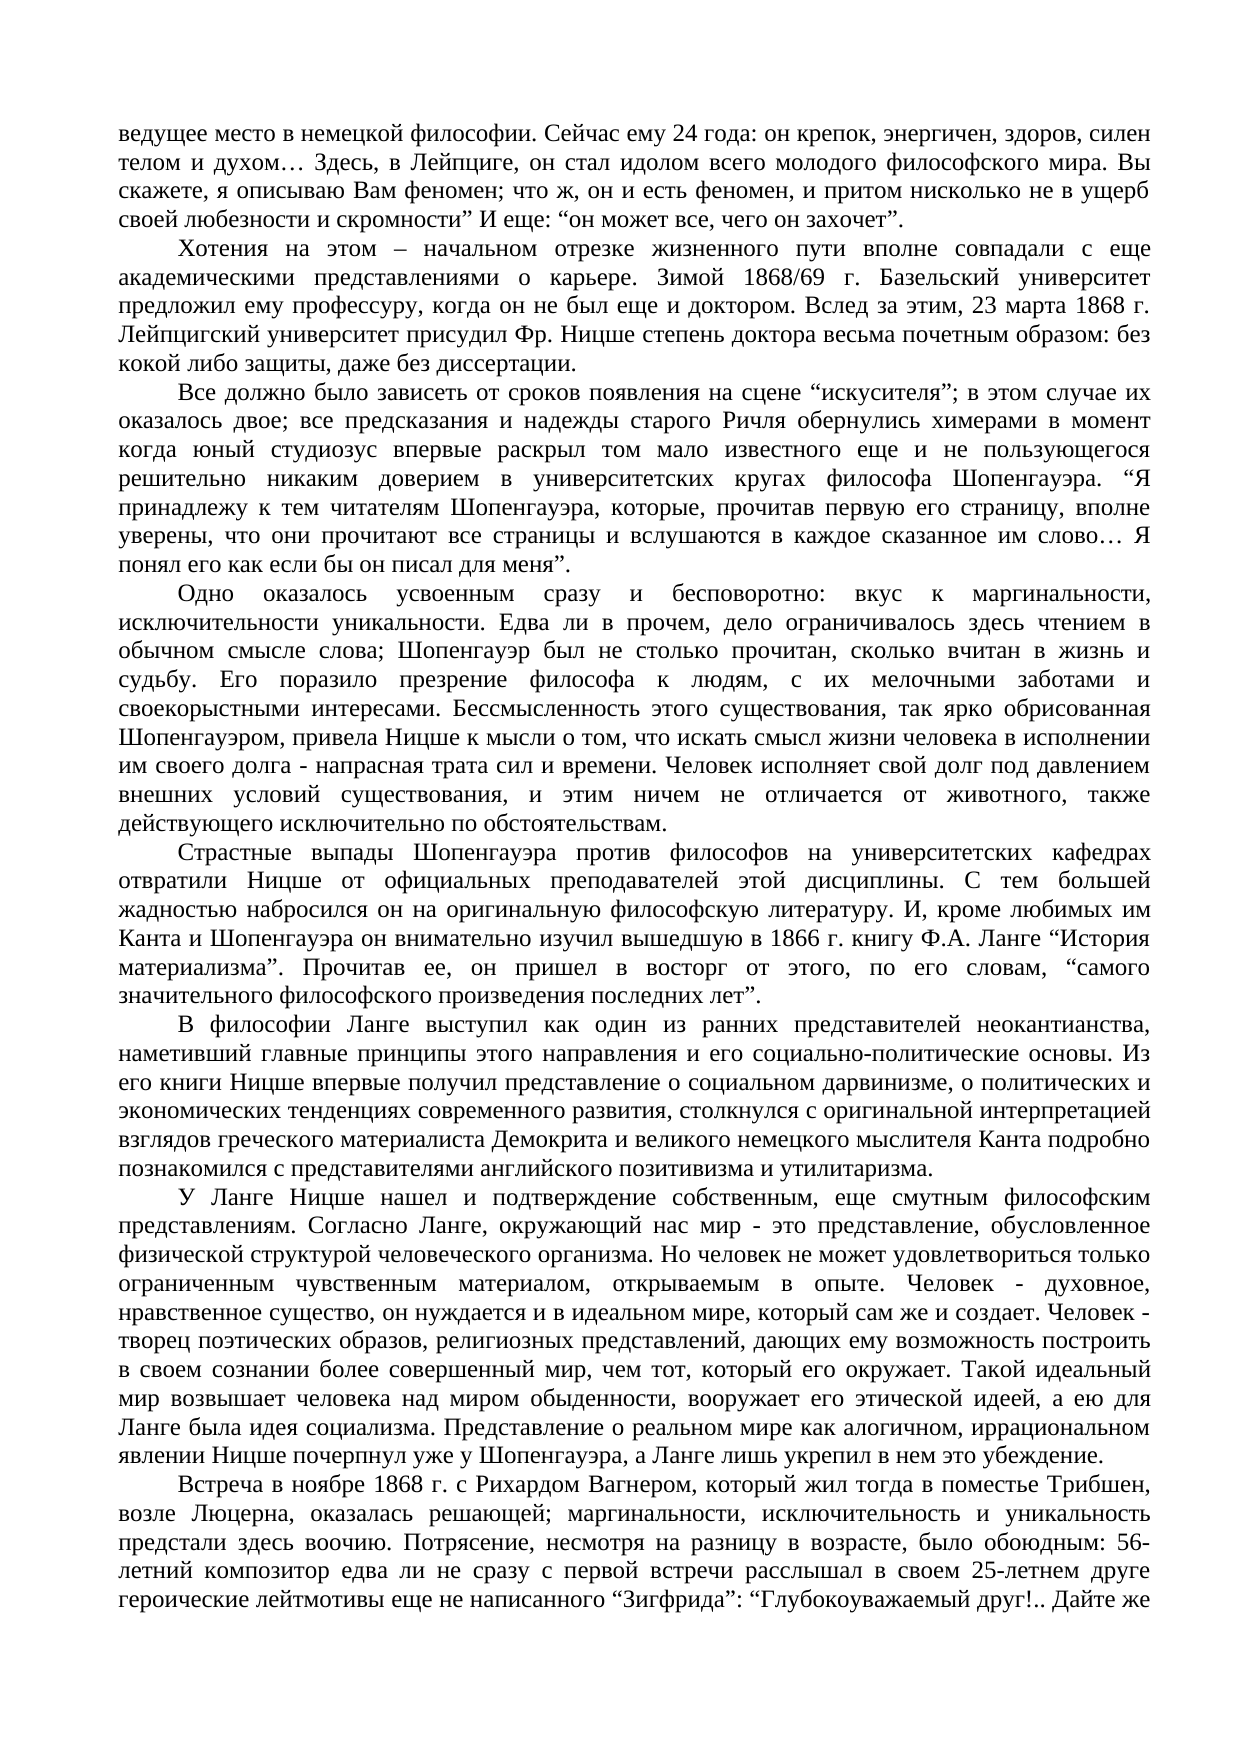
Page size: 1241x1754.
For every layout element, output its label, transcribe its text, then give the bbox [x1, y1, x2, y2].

text Страстные выпады Шопенгауэра против философов на университетских кафедрах отвратили Ницше от официальных преподавателей этой дисциплины. С тем большей жадностью набросился он на оригинальную философскую литературу. И, кроме любимых им Канта и Шопенгауэра он внимательно изучил вышедшую в 1866 г. книгу Ф.А. Ланге “История материализма”. Прочитав ее, он пришел в восторг от этого, по его словам, “самого значительного философского произведения последних лет”. [118, 837, 1152, 1009]
text Хотения на этом – начальном отрезке жизненного пути вполне совпадали с еще академическими представлениями о карьере. Зимой 1868/69 г. Базельский университет предложил ему профессуру, когда он не был еще и доктором. Вслед за этим, 23 марта 1868 г. Лейпцигский университет присудил Фр. Ницше степень доктора весьма почетным образом: без кокой либо защиты, даже без диссертации. [118, 233, 1152, 377]
text В философии Ланге выступил как один из ранних представителей неокантианства, наметивший главные принципы этого направления и его социально-политические основы. Из его книги Ницше впервые получил представление о социальном дарвинизме, о политических и экономических тенденциях современного развития, столкнулся с оригинальной интерпретацией взглядов греческого материалиста Демокрита и великого немецкого мыслителя Канта подробно познакомился с представителями английского позитивизма и утилитаризма. [118, 1009, 1152, 1182]
text Все должно было зависеть от сроков появления на сцене “искусителя”; в этом случае их оказалось двое; все предсказания и надежды старого Ричля обернулись химерами в момент когда юный студиозус впервые раскрыл том мало известного еще и не пользующегося решительно никаким доверием в университетских кругах философа Шопенгауэра. “Я принадлежу к тем читателям Шопенгауэра, которые, прочитав первую его страницу, вполне уверены, что они прочитают все страницы и вслушаются в каждое сказанное им слово… Я понял его как если бы он писал для меня”. [118, 377, 1152, 578]
text Одно оказалось усвоенным сразу и бесповоротно: вкус к маргинальности, исключительности уникальности. Едва ли в прочем, дело ограничивалось здесь чтением в обычном смысле слова; Шопенгауэр был не столько прочитан, сколько вчитан в жизнь и судьбу. Его поразило презрение философа к людям, с их мелочными заботами и своекорыстными интересами. Бессмысленность этого существования, так ярко обрисованная Шопенгауэром, привела Ницше к мысли о том, что искать смысл жизни человека в исполнении им своего долга - напрасная трата сил и времени. Человек исполняет свой долг под давлением внешних условий существования, и этим ничем не отличается от животного, также действующего исключительно по обстоятельствам. [118, 578, 1152, 837]
text У Ланге Ницше нашел и подтверждение собственным, еще смутным философским представлениям. Согласно Ланге, окружающий нас мир - это представление, обусловленное физической структурой человеческого организма. Но человек не может удовлетвориться только ограниченным чувственным материалом, открываемым в опыте. Человек - духовное, нравственное существо, он нуждается и в идеальном мире, который сам же и создает. Человек - творец поэтических образов, религиозных представлений, дающих ему возможность построить в своем сознании более совершенный мир, чем тот, который его окружает. Такой идеальный мир возвышает человека над миром обыденности, вооружает его этической идеей, а ею для Ланге была идея социализма. Представление о реальном мире как алогичном, иррациональном явлении Ницше почерпнул уже у Шопенгауэра, а Ланге лишь укрепил в нем это убеждение. [118, 1182, 1152, 1469]
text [118, 1469, 1152, 1613]
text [118, 118, 1152, 233]
